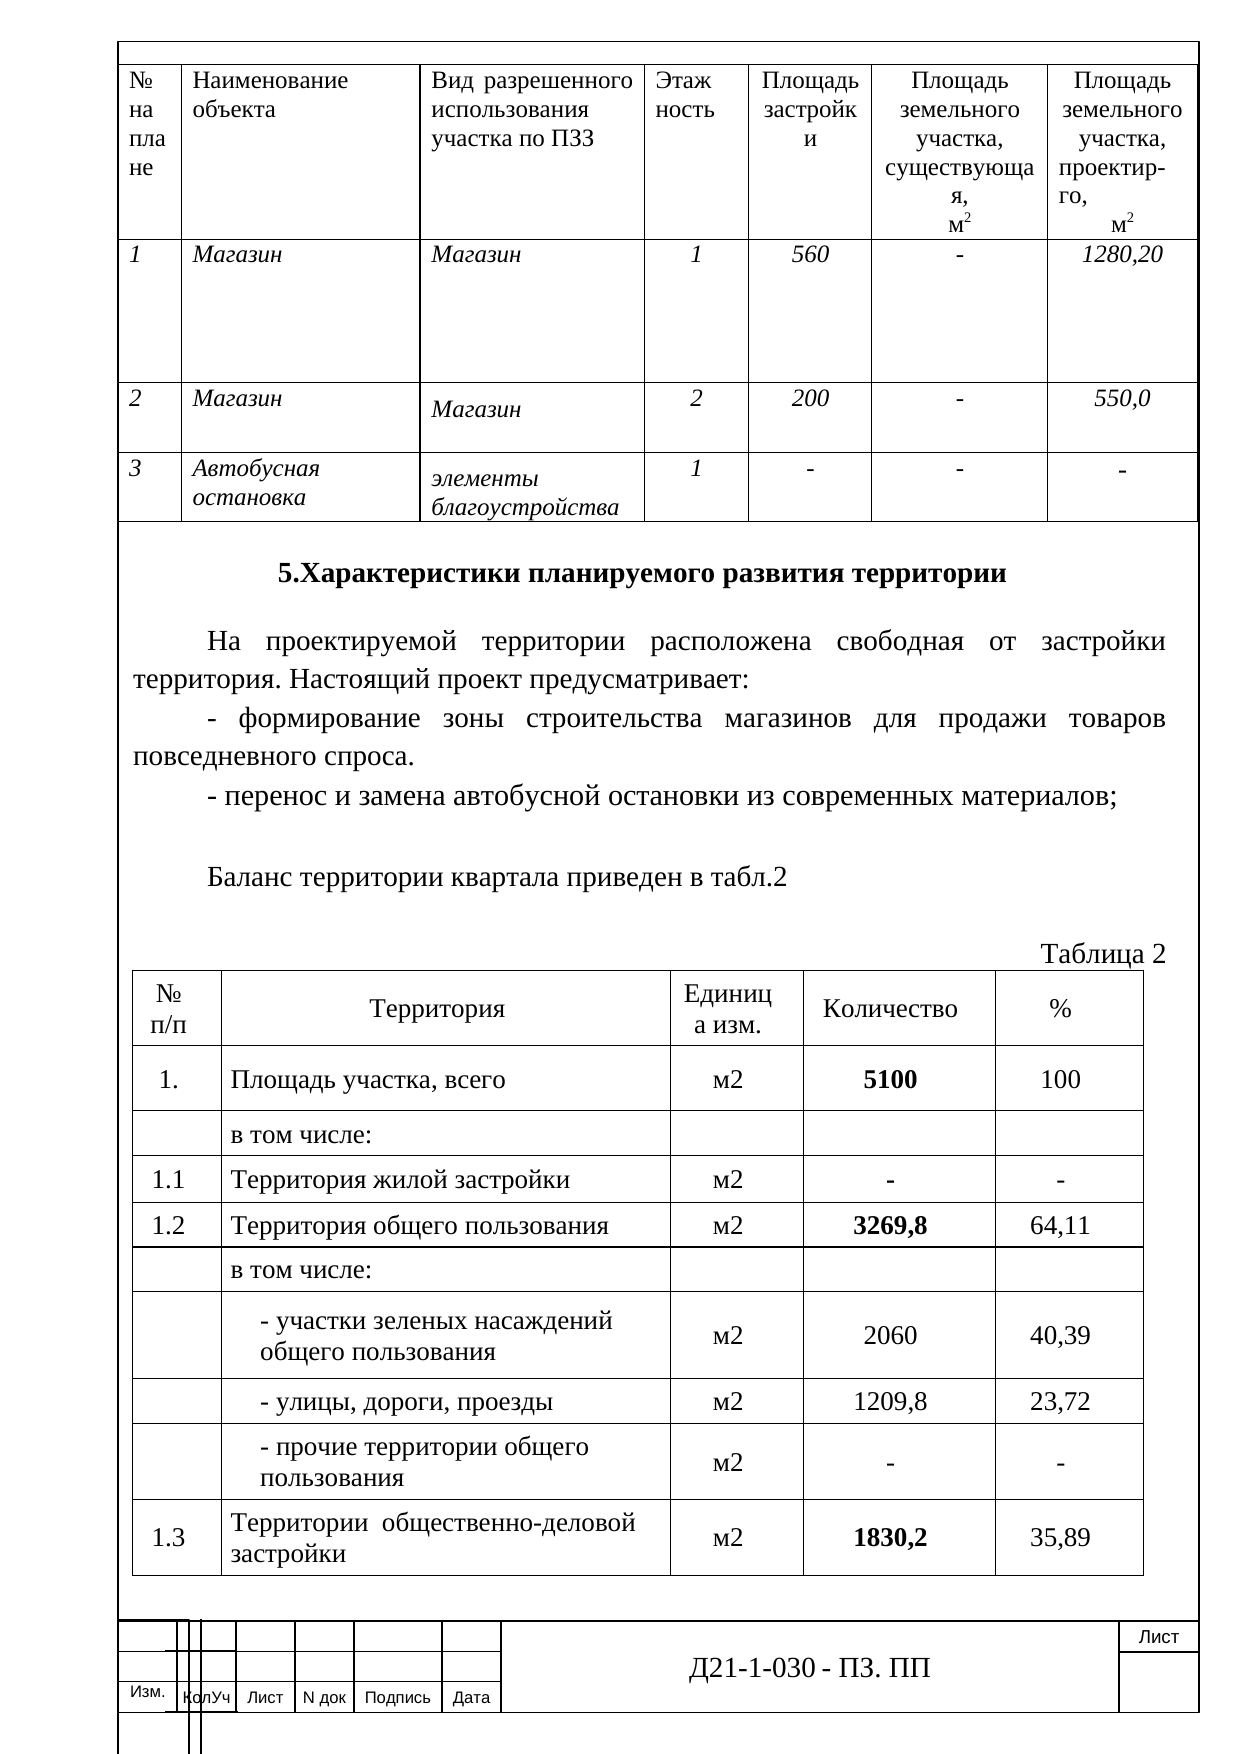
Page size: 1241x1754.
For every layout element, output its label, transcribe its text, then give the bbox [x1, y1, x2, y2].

table_cell Магазин [182, 240, 419, 382]
table_cell 3269,8 [804, 1203, 995, 1246]
table_cell - [1048, 453, 1197, 521]
table_cell [804, 1111, 995, 1155]
text Таблица 2 [133, 936, 1167, 969]
table_cell 35,89 [996, 1500, 1143, 1574]
table_cell в том числе: [222, 1111, 670, 1155]
table_cell - [872, 383, 1047, 452]
table_cell Территории общественно-деловой застройки [222, 1500, 670, 1574]
text Баланс территории квартала приведен в табл.2 [133, 859, 1167, 892]
table_cell 1209,8 [804, 1379, 995, 1423]
table_header Территория [222, 971, 670, 1045]
table_cell Территория жилой застройки [222, 1156, 670, 1202]
table_header Количество [804, 971, 995, 1045]
table_cell 560 [749, 240, 871, 382]
table_cell 1.1 [133, 1156, 221, 1202]
table_cell Магазин [182, 383, 419, 452]
table_cell - [804, 1156, 995, 1202]
text На проектируемой территории расположена свободная от застройки территория. Настоящий проект предусматривает: [133, 623, 1167, 695]
table_header Площадь земельного участка, существующая, м2 [872, 65, 1047, 238]
table_cell 200 [749, 383, 871, 452]
table_cell - [996, 1156, 1143, 1202]
table_cell 3 [118, 453, 181, 521]
table_header Площадь земельного участка, проектир-го, м2 [1048, 65, 1197, 238]
text - формирование зоны строительства магазинов для продажи товаров повседневного спроса. [133, 700, 1167, 772]
table_cell элементы благоустройства [421, 453, 644, 521]
table_cell м2 [671, 1292, 803, 1378]
table_cell - [996, 1424, 1143, 1499]
table_header Площадь застройки [749, 65, 871, 238]
table_cell - [872, 240, 1047, 382]
table_cell 23,72 [996, 1379, 1143, 1423]
table_cell Магазин [421, 240, 644, 382]
table_cell 1.2 [133, 1203, 221, 1246]
table_cell м2 [671, 1379, 803, 1423]
table_cell 1.3 [133, 1500, 221, 1574]
table_cell 64,11 [996, 1203, 1143, 1246]
table_cell Территория общего пользования [222, 1203, 670, 1246]
table_cell - участки зеленых насаждений общего пользования [222, 1292, 670, 1378]
text 5.Характеристики планируемого развития территории [118, 556, 1167, 589]
table_cell 550,0 [1048, 383, 1197, 452]
table_header % [996, 971, 1143, 1045]
table_cell 5100 [804, 1046, 995, 1110]
table_header № на плане [118, 65, 181, 238]
table_cell [671, 1248, 803, 1291]
table_cell Площадь участка, всего [222, 1046, 670, 1110]
table_cell [996, 1248, 1143, 1291]
table_cell 1. [133, 1046, 221, 1110]
table_cell м2 [671, 1203, 803, 1246]
table_cell [133, 1424, 221, 1499]
table_cell 1830,2 [804, 1500, 995, 1574]
table_cell - улицы, дороги, проезды [222, 1379, 670, 1423]
table_cell - [872, 453, 1047, 521]
table_cell Автобусная остановка [182, 453, 419, 521]
table_cell м2 [671, 1046, 803, 1110]
table_cell 2 [645, 383, 748, 452]
table_cell 100 [996, 1046, 1143, 1110]
table_cell - [804, 1424, 995, 1499]
table_cell 40,39 [996, 1292, 1143, 1378]
table_cell 1280,20 [1048, 240, 1197, 382]
table_header Вид разрешенного использования участка по ПЗЗ [421, 65, 644, 238]
table_header Единица изм. [671, 971, 803, 1045]
table_cell - [749, 453, 871, 521]
table_cell [133, 1111, 221, 1155]
table_cell 2060 [804, 1292, 995, 1378]
table_cell [133, 1379, 221, 1423]
table_cell м2 [671, 1156, 803, 1202]
table_cell 1 [645, 240, 748, 382]
table_header № п/п [133, 971, 221, 1045]
table_cell в том числе: [222, 1248, 670, 1291]
table_cell [804, 1248, 995, 1291]
table_cell 1 [118, 240, 181, 382]
table_cell м2 [671, 1424, 803, 1499]
text - перенос и замена автобусной остановки из современных материалов; [133, 777, 1137, 811]
table_cell 1 [645, 453, 748, 521]
table_cell [133, 1248, 221, 1291]
table_cell Магазин [421, 383, 644, 452]
table_cell [996, 1111, 1143, 1155]
table_header Наименование объекта [182, 65, 419, 238]
table_cell 2 [118, 383, 181, 452]
table_cell - прочие территории общего пользования [222, 1424, 670, 1499]
table_cell м2 [671, 1500, 803, 1574]
table_cell [671, 1111, 803, 1155]
table_header Этаж ность [645, 65, 748, 238]
table_cell [133, 1292, 221, 1378]
